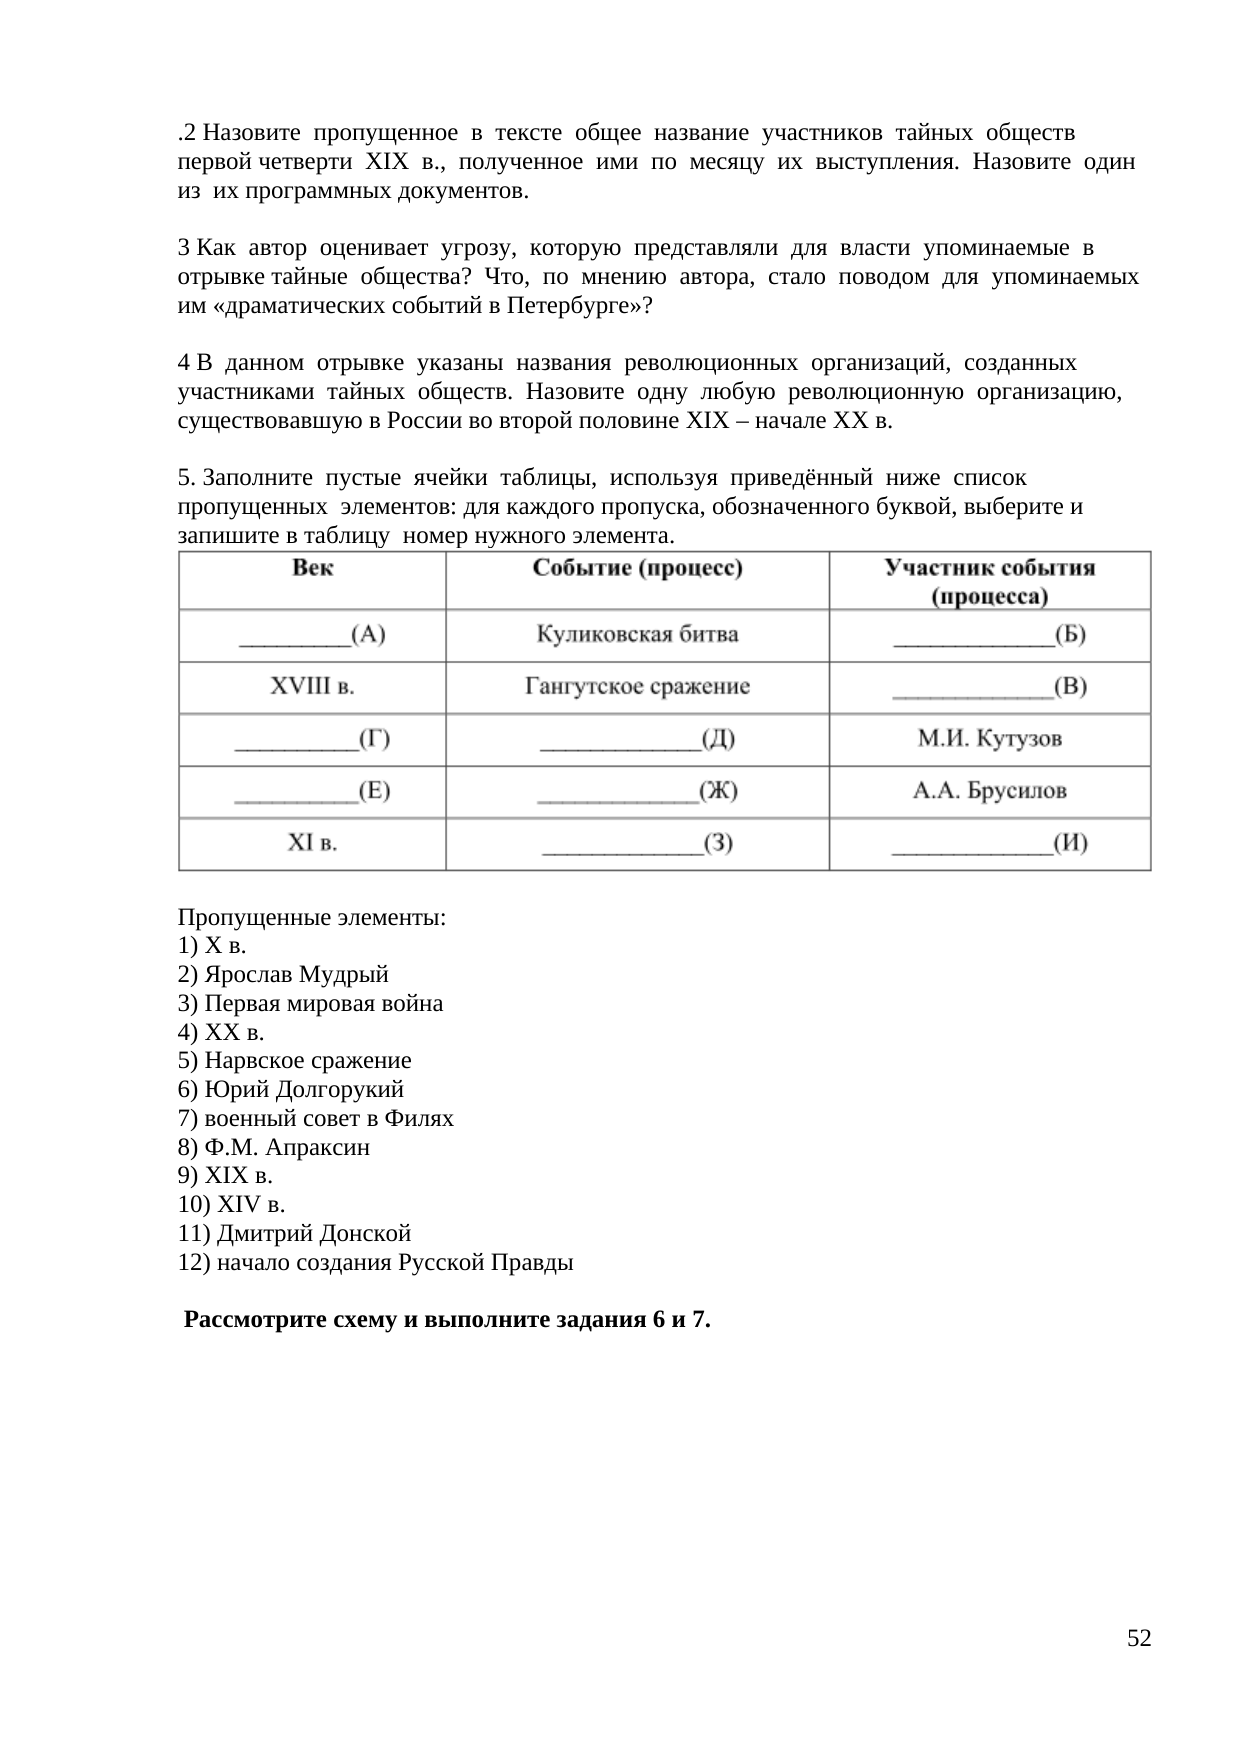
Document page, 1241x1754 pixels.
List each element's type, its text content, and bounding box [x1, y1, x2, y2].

text 3) Первая мировая война [177, 988, 1152, 1017]
text 6) Юрий Долгорукий [177, 1074, 1152, 1103]
text 12) начало создания Русской Правды [177, 1247, 1152, 1276]
text 2) Ярослав Мудрый [177, 959, 1152, 988]
text 5) Нарвское сражение [177, 1046, 1152, 1074]
text 5. Заполните пустые ячейки таблицы, используя приведённый ниже список пропущенных элементов: для каждого пропуска, обозначенного буквой, выберите и запишите в таблицу номер нужного элемента. [177, 462, 1152, 548]
text 11) Дмитрий Донской [177, 1218, 1152, 1247]
text 8) Ф.М. Апраксин [177, 1132, 1152, 1161]
text 10) XIV в. [177, 1189, 1152, 1218]
text Пропущенные элементы: [177, 902, 1152, 931]
picture [177, 548, 1152, 873]
text 4 В данном отрывке указаны названия революционных организаций, созданных [177, 347, 1152, 376]
text .2 Назовите пропущенное в тексте общее название участников тайных обществ первой четверти XIX в., полученное ими по месяцу их выступления. Назовите один из их программных документов. [177, 117, 1152, 204]
text 3 Как автор оценивает угрозу, которую представляли для власти упоминаемые в отрывке тайные общества? Что, по мнению автора, стало поводом для упоминаемых им «драматических событий в Петербурге»? [177, 232, 1152, 319]
text 1) X в. [177, 931, 1152, 959]
text 4) XX в. [177, 1017, 1152, 1046]
text 9) XIX в. [177, 1161, 1152, 1189]
text участниками тайных обществ. Назовите одну любую революционную организацию, [177, 376, 1152, 405]
text Рассмотрите схему и выполните задания 6 и 7. [177, 1304, 1152, 1333]
text существовавшую в России во второй половине XIX – начале XX в. [177, 405, 1152, 434]
text 7) военный совет в Филях [177, 1103, 1152, 1132]
